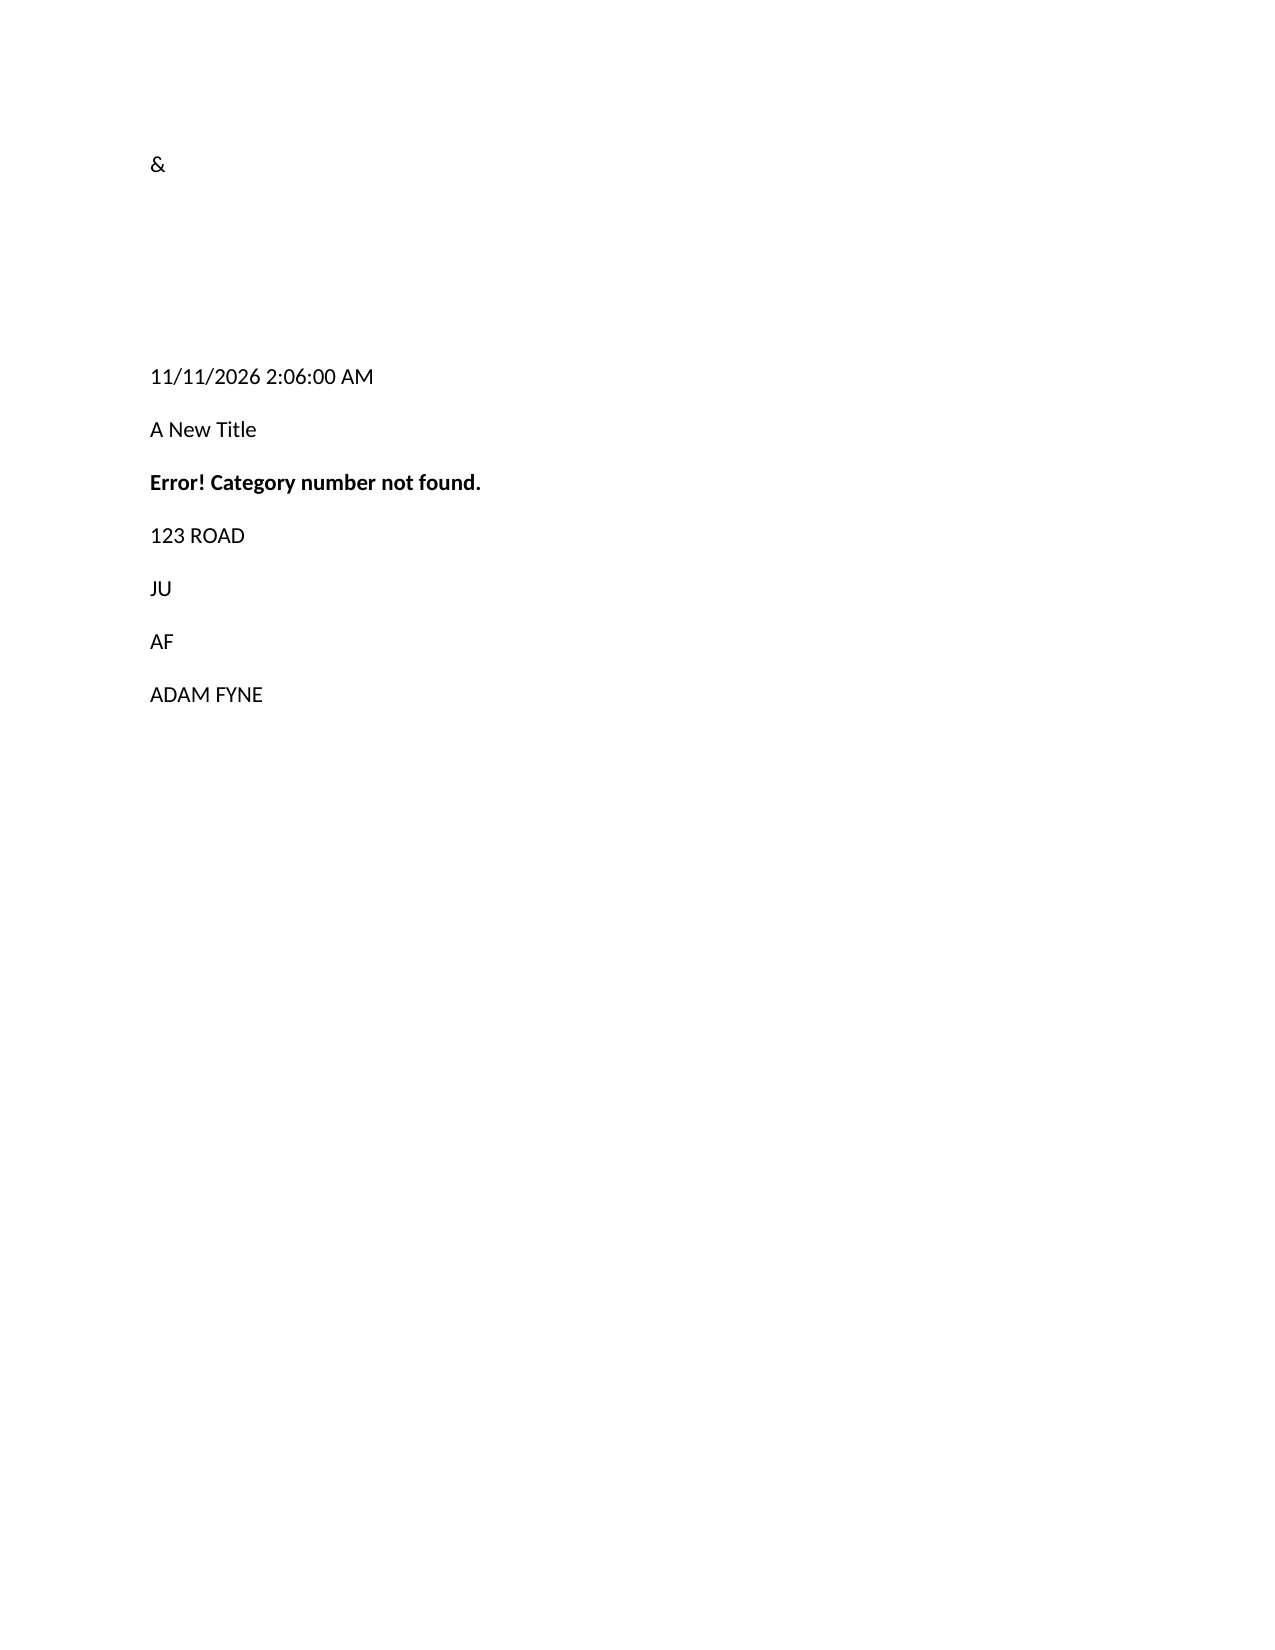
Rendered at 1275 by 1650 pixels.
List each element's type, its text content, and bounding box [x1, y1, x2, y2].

text JU [150, 574, 1125, 602]
text A New Title [150, 415, 1125, 443]
text ADAM FYNE [150, 680, 1125, 708]
text AF [150, 627, 1125, 655]
text Error! Category number not found. [150, 468, 1125, 496]
text 13/01/2025 10:05:07 AM [150, 362, 1125, 390]
text 123 ROAD [150, 521, 1125, 549]
